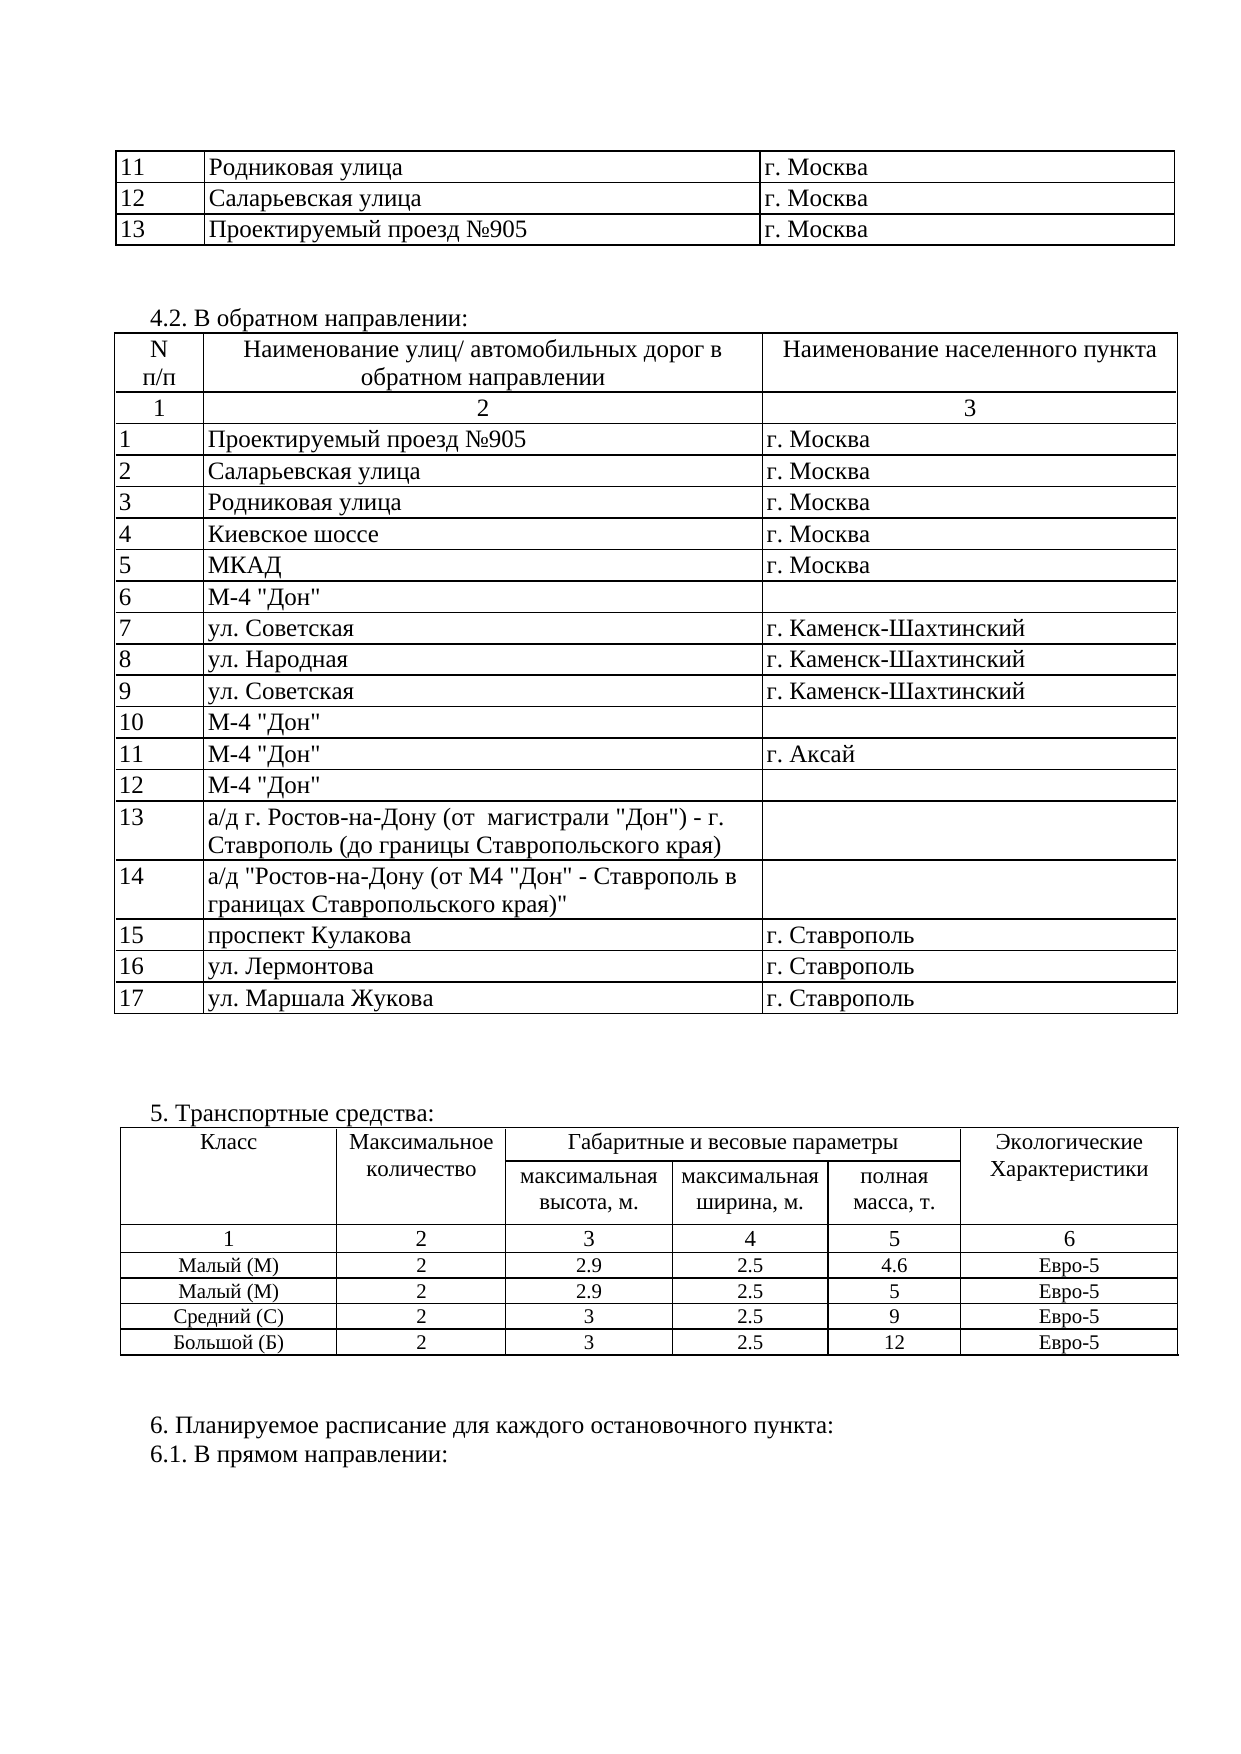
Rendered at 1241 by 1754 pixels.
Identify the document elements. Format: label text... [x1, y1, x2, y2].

table_cell Средний (С) [121, 1304, 336, 1328]
table_header Экологические Характеристики [961, 1128, 1177, 1223]
table_cell ул. Советская [204, 613, 762, 643]
table_cell 12 [829, 1330, 960, 1354]
table_cell 3 [506, 1304, 672, 1328]
table_cell 1 [121, 1225, 336, 1251]
table_cell Родниковая улица [204, 487, 762, 517]
table_cell 2 [337, 1253, 505, 1277]
table_cell [763, 859, 1177, 918]
table_cell [763, 580, 1177, 611]
table_cell 13 [115, 801, 203, 859]
table_cell 2.5 [673, 1279, 827, 1303]
table_cell г. Каменск-Шахтинский [763, 643, 1177, 674]
table_header Наименование улиц/ автомобильных дорог в обратном направлении [204, 334, 762, 391]
table_cell г. Ставрополь [763, 950, 1177, 981]
table_cell 14 [115, 860, 203, 918]
table_cell г. Москва [763, 517, 1177, 548]
table_cell Проектируемый проезд №905 [205, 215, 759, 244]
table_cell Саларьевская улица [204, 456, 762, 486]
table_cell г. Москва [763, 549, 1177, 580]
table_cell 2.5 [673, 1304, 827, 1328]
table_cell ул. Народная [204, 645, 762, 674]
table_cell 2 [337, 1279, 505, 1303]
table_cell 12 [115, 770, 203, 800]
table_cell 3 [763, 391, 1177, 423]
table_cell Проектируемый проезд №905 [204, 424, 762, 454]
table_cell 4.6 [829, 1253, 960, 1277]
table_cell г. Каменск-Шахтинский [763, 611, 1177, 643]
table_cell [763, 706, 1177, 737]
table_cell Родниковая улица [205, 152, 759, 181]
table_cell 15 [115, 919, 203, 950]
table_cell проспект Кулакова [204, 920, 762, 950]
table_cell Большой (Б) [121, 1330, 336, 1354]
text 6. Планируемое расписание для каждого остановочного пункта: [150, 1411, 1090, 1439]
table_cell ул. Маршала Жукова [204, 983, 762, 1013]
table_cell г. Москва [763, 486, 1177, 517]
table_header Класс [121, 1128, 336, 1223]
table_cell 9 [829, 1304, 960, 1328]
table_cell максимальная ширина, м. [673, 1162, 827, 1223]
table_cell Малый (М) [121, 1279, 336, 1303]
table_cell [763, 769, 1177, 800]
table_cell 5 [829, 1225, 960, 1251]
table_cell 4 [115, 518, 203, 548]
table_cell 17 [115, 982, 203, 1013]
table_cell 16 [115, 951, 203, 981]
table_cell Киевское шоссе [204, 519, 762, 548]
table_cell максимальная высота, м. [506, 1162, 672, 1223]
table_cell 2 [115, 455, 203, 486]
table_cell г. Каменск-Шахтинский [763, 674, 1177, 706]
table_header N п/п [115, 334, 203, 391]
table_cell Евро-5 [961, 1304, 1177, 1328]
table_cell Малый (М) [121, 1253, 336, 1277]
table_cell 2 [337, 1330, 505, 1354]
table_cell 11 [115, 738, 203, 769]
table_cell 6 [115, 581, 203, 611]
table_cell 3 [506, 1225, 672, 1251]
table_cell 8 [115, 644, 203, 674]
table_cell г. Москва [763, 423, 1177, 454]
table_cell 11 [117, 152, 204, 181]
table_cell г. Москва [763, 454, 1177, 486]
table_cell Евро-5 [961, 1330, 1177, 1354]
table_cell 3 [506, 1330, 672, 1354]
table_cell 12 [117, 183, 204, 213]
table_cell а/д "Ростов-на-Дону (от М4 "Дон" - Ставрополь в границах Ставропольского края)" [204, 861, 762, 918]
table_cell [763, 800, 1177, 859]
table_cell г. Москва [761, 152, 1174, 181]
table_cell Евро-5 [961, 1279, 1177, 1303]
table_cell 2 [204, 393, 762, 423]
table_cell 3 [115, 487, 203, 517]
table_cell М-4 "Дон" [204, 770, 762, 800]
table_cell г. Москва [761, 183, 1174, 213]
table_cell а/д г. Ростов-на-Дону (от магистрали "Дон") - г. Ставрополь (до границы Ставропольского края) [204, 802, 762, 859]
table_cell М-4 "Дон" [204, 707, 762, 737]
text 5. Транспортные средства: [150, 1098, 1090, 1127]
table_cell ул. Лермонтова [204, 951, 762, 981]
table_header Наименование населенного пункта [763, 334, 1177, 391]
table_cell 1 [115, 424, 203, 454]
table_cell 2.5 [673, 1253, 827, 1277]
table_cell М-4 "Дон" [204, 582, 762, 611]
text 6.1. В прямом направлении: [150, 1439, 1090, 1468]
table_cell М-4 "Дон" [204, 739, 762, 769]
table_cell 4 [673, 1225, 827, 1251]
table_cell 2 [337, 1225, 505, 1251]
table_cell Евро-5 [961, 1253, 1177, 1277]
table_cell 1 [115, 392, 203, 423]
table_cell 2.5 [673, 1330, 827, 1354]
table_cell 7 [115, 613, 203, 643]
table_header Максимальное количество [337, 1128, 505, 1223]
table_cell Саларьевская улица [205, 183, 759, 213]
table_cell 5 [115, 550, 203, 580]
table_cell 2.9 [506, 1279, 672, 1303]
table_cell 5 [829, 1279, 960, 1303]
text 4.2. В обратном направлении: [150, 303, 1090, 332]
table_cell 2.9 [506, 1253, 672, 1277]
table_header Габаритные и весовые параметры [506, 1128, 960, 1160]
table_cell ул. Советская [204, 676, 762, 706]
table_cell г. Москва [761, 215, 1174, 244]
table_cell 2 [337, 1304, 505, 1328]
table_cell 13 [117, 215, 204, 244]
table_cell 10 [115, 707, 203, 737]
table_cell г. Ставрополь [763, 918, 1177, 950]
table_cell МКАД [204, 550, 762, 580]
table_cell г. Ставрополь [763, 981, 1177, 1013]
table_cell 6 [961, 1225, 1177, 1251]
table_cell г. Аксай [763, 737, 1177, 769]
table_cell полная масса, т. [829, 1162, 960, 1223]
table_cell 9 [115, 675, 203, 706]
